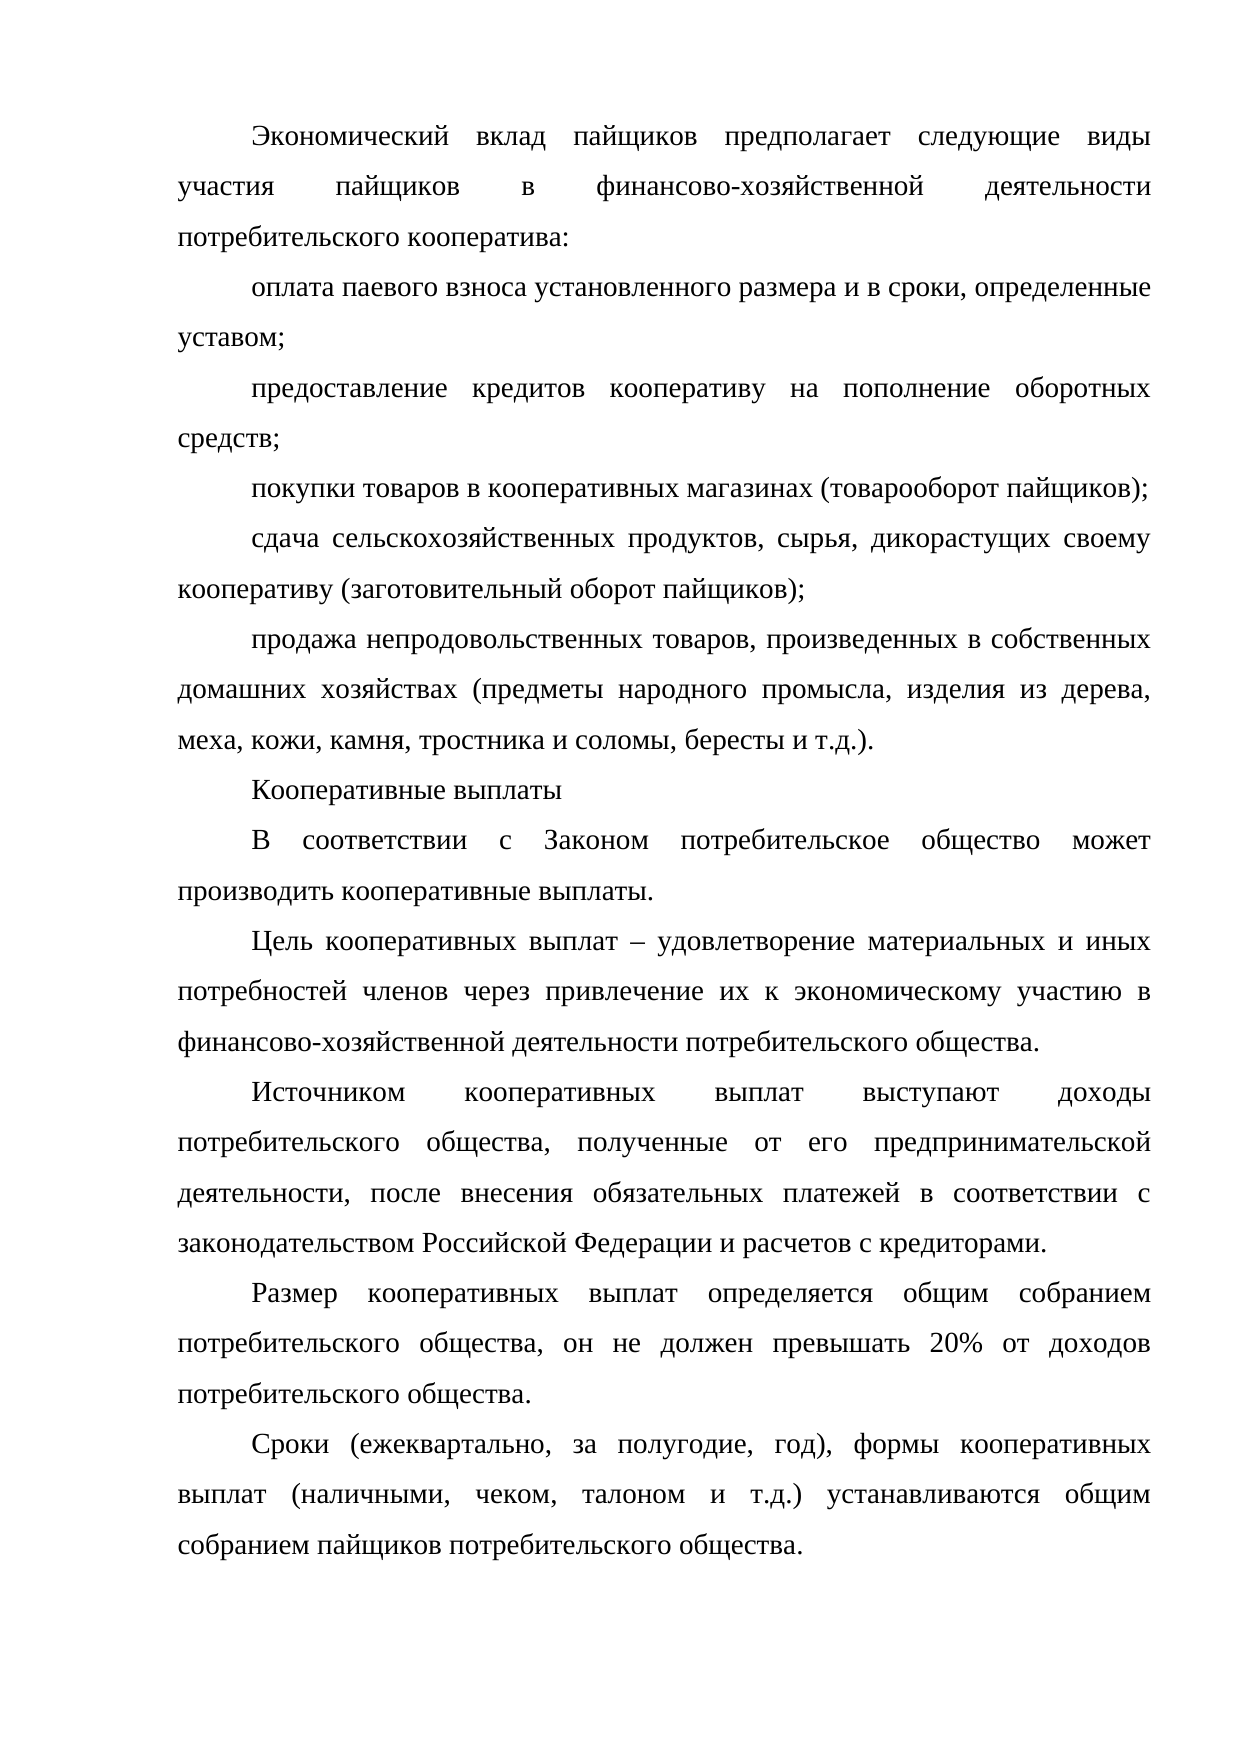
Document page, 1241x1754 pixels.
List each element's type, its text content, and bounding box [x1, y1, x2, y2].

text Кооперативные выплаты [177, 772, 1152, 806]
text продажа непродовольственных товаров, произведенных в собственных домашних хозяйствах (предметы народного промысла, изделия из дерева, меха, кожи, камня, тростника и соломы, бересты и т.д.). [177, 621, 1152, 755]
text предоставление кредитов кооперативу на пополнение оборотных средств; [177, 370, 1152, 453]
text оплата паевого взноса установленного размера и в сроки, определенные уставом; [177, 269, 1152, 353]
text покупки товаров в кооперативных магазинах (товарооборот пайщиков); [177, 470, 1152, 504]
text сдача сельскохозяйственных продуктов, сырья, дикорастущих своему кооперативу (заготовительный оборот пайщиков); [177, 521, 1152, 604]
text Сроки (ежеквартально, за полугодие, год), формы кооперативных выплат (наличными, чеком, талоном и т.д.) устанавливаются общим собранием пайщиков потребительского общества. [177, 1426, 1152, 1560]
text Размер кооперативных выплат определяется общим собранием потребительского общества, он не должен превышать 20% от доходов потребительского общества. [177, 1275, 1152, 1409]
text Источником кооперативных выплат выступают доходы потребительского общества, полученные от его предпринимательской деятельности, после внесения обязательных платежей в соответствии с законодательством Российской Федерации и расчетов с кредиторами. [177, 1074, 1152, 1258]
text В соответствии с Законом потребительское общество может производить кооперативные выплаты. [177, 822, 1152, 906]
text Цель кооперативных выплат – удовлетворение материальных и иных потребностей членов через привлечение их к экономическому участию в финансово-хозяйственной деятельности потребительского общества. [177, 923, 1152, 1057]
text Экономический вклад пайщиков предполагает следующие виды участия пайщиков в финансово-хозяйственной деятельности потребительского кооператива: [177, 118, 1152, 252]
